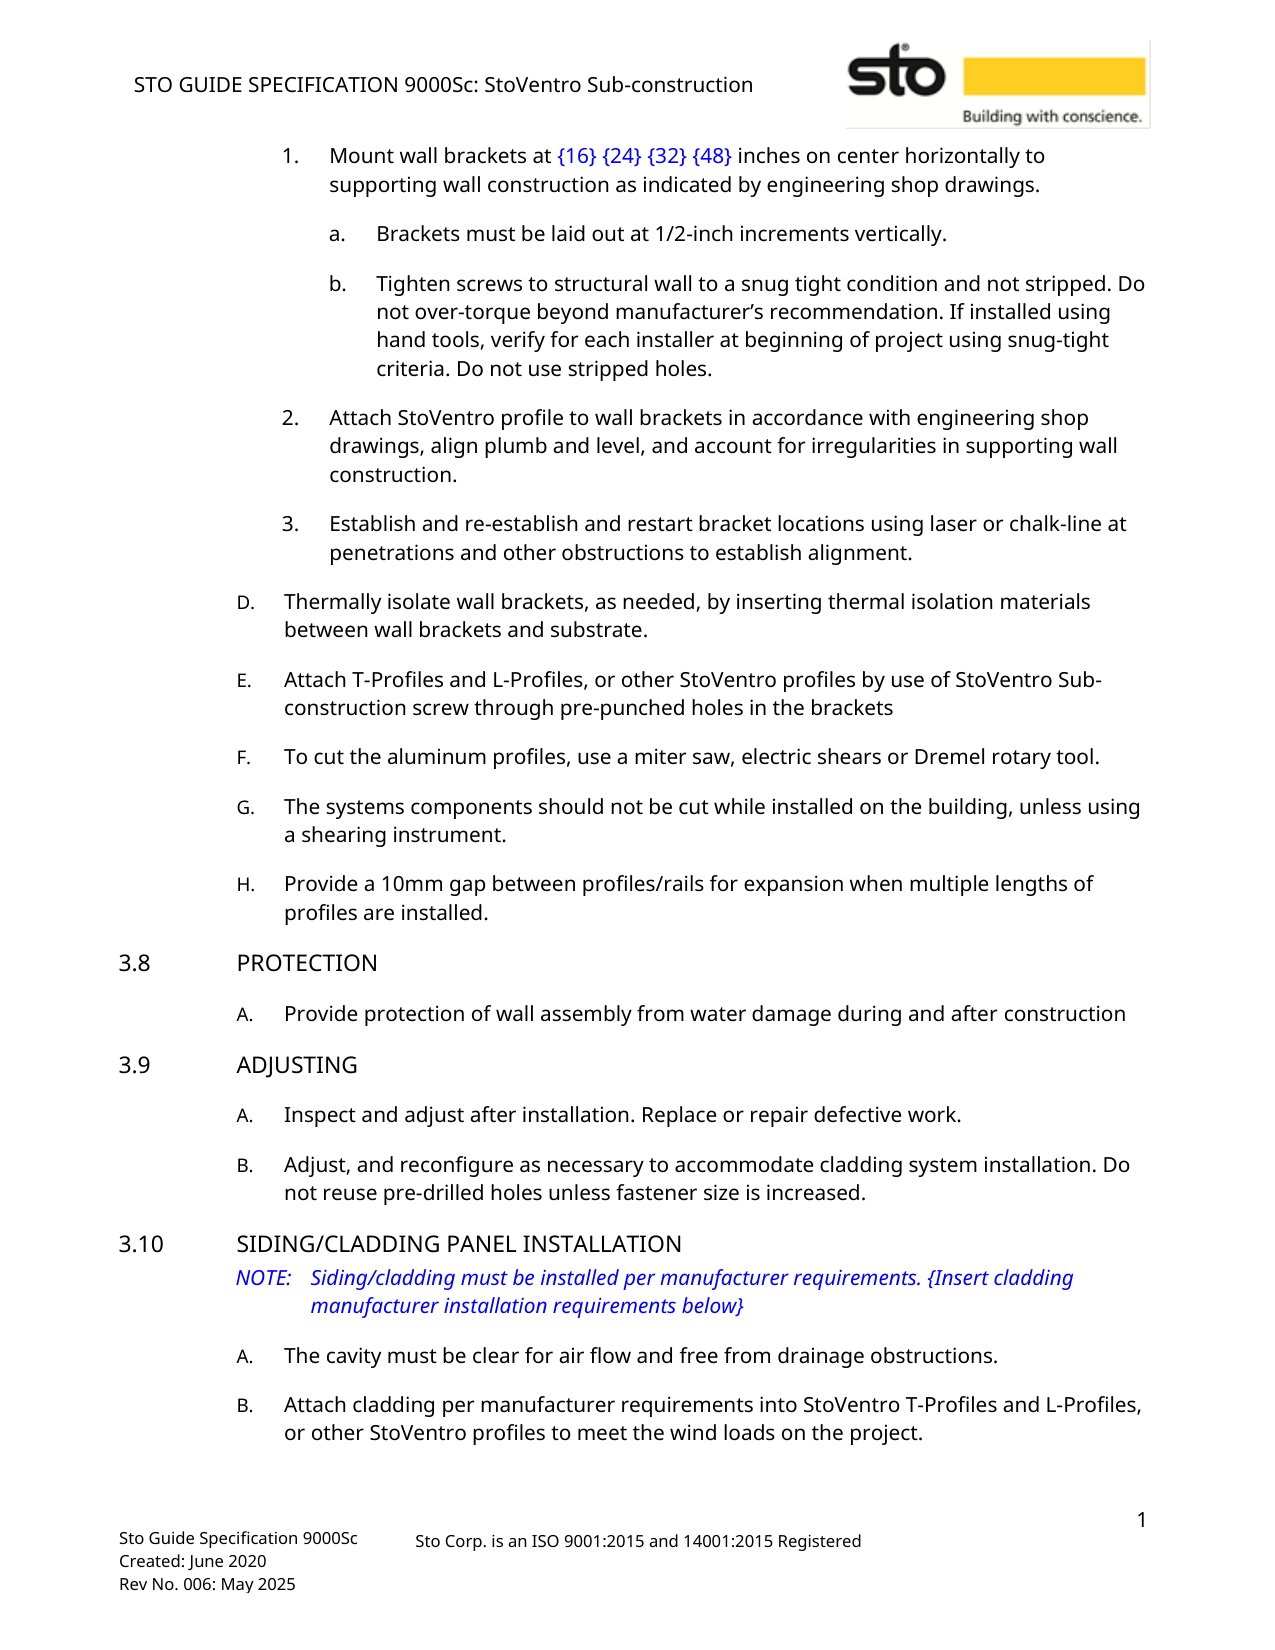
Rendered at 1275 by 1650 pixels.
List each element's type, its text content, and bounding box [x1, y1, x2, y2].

list The cavity must be clear for air flow and free from drainage obstructions. [236, 1341, 1147, 1369]
list Inspect and adjust after installation. Replace or repair defective work. [236, 1101, 1147, 1129]
list Tighten screws to structural wall to a snug tight condition and not stripped. Do not over-torque beyond manufacturer’s recommendation. If installed using hand tools, verify for each installer at beginning of project using snug-tight criteria. Do not use stripped holes. [328, 269, 1147, 382]
subtitle PROTECTION [118, 947, 1167, 978]
list Establish and re-establish and restart bracket locations using laser or chalk-line at penetrations and other obstructions to establish alignment. [282, 509, 1147, 566]
list Attach T-Profiles and L-Profiles, or other StoVentro profiles by use of StoVentro Sub-construction screw through pre-punched holes in the brackets [236, 665, 1147, 722]
list Brackets must be laid out at 1/2-inch increments vertically. [328, 219, 1147, 248]
list SIDING/CLADDING PANEL INSTALLATION [118, 1228, 1147, 1259]
list Mount wall brackets at {16} {24} {32} {48} inches on center horizontally to supporting wall construction as indicated by engineering shop drawings. [282, 142, 1147, 198]
list Attach StoVentro profile to wall brackets in accordance with engineering shop drawings, align plumb and level, and account for irregularities in supporting wall construction. [282, 403, 1147, 488]
subtitle NOTE: Siding/cladding must be installed per manufacturer requirements. {Insert cladding manufacturer installation requirements below} [235, 1263, 1167, 1320]
list To cut the aluminum profiles, use a miter saw, electric shears or Dremel rotary tool. [236, 742, 1147, 771]
picture [845, 40, 1152, 130]
list Provide protection of wall assembly from water damage during and after construction [236, 999, 1167, 1028]
list Attach cladding per manufacturer requirements into StoVentro T-Profiles and L-Profiles, or other StoVentro profiles to meet the wind loads on the project. [236, 1390, 1147, 1447]
list Adjust, and reconfigure as necessary to accommodate cladding system installation. Do not reuse pre-drilled holes unless fastener size is increased. [236, 1150, 1147, 1207]
list The systems components should not be cut while installed on the building, unless using a shearing instrument. [236, 792, 1147, 849]
list Thermally isolate wall brackets, as needed, by inserting thermal isolation materials between wall brackets and substrate. [236, 587, 1147, 644]
list Provide a 10mm gap between profiles/rails for expansion when multiple lengths of profiles are installed. [236, 869, 1147, 926]
list ADJUSTING [118, 1048, 1147, 1080]
